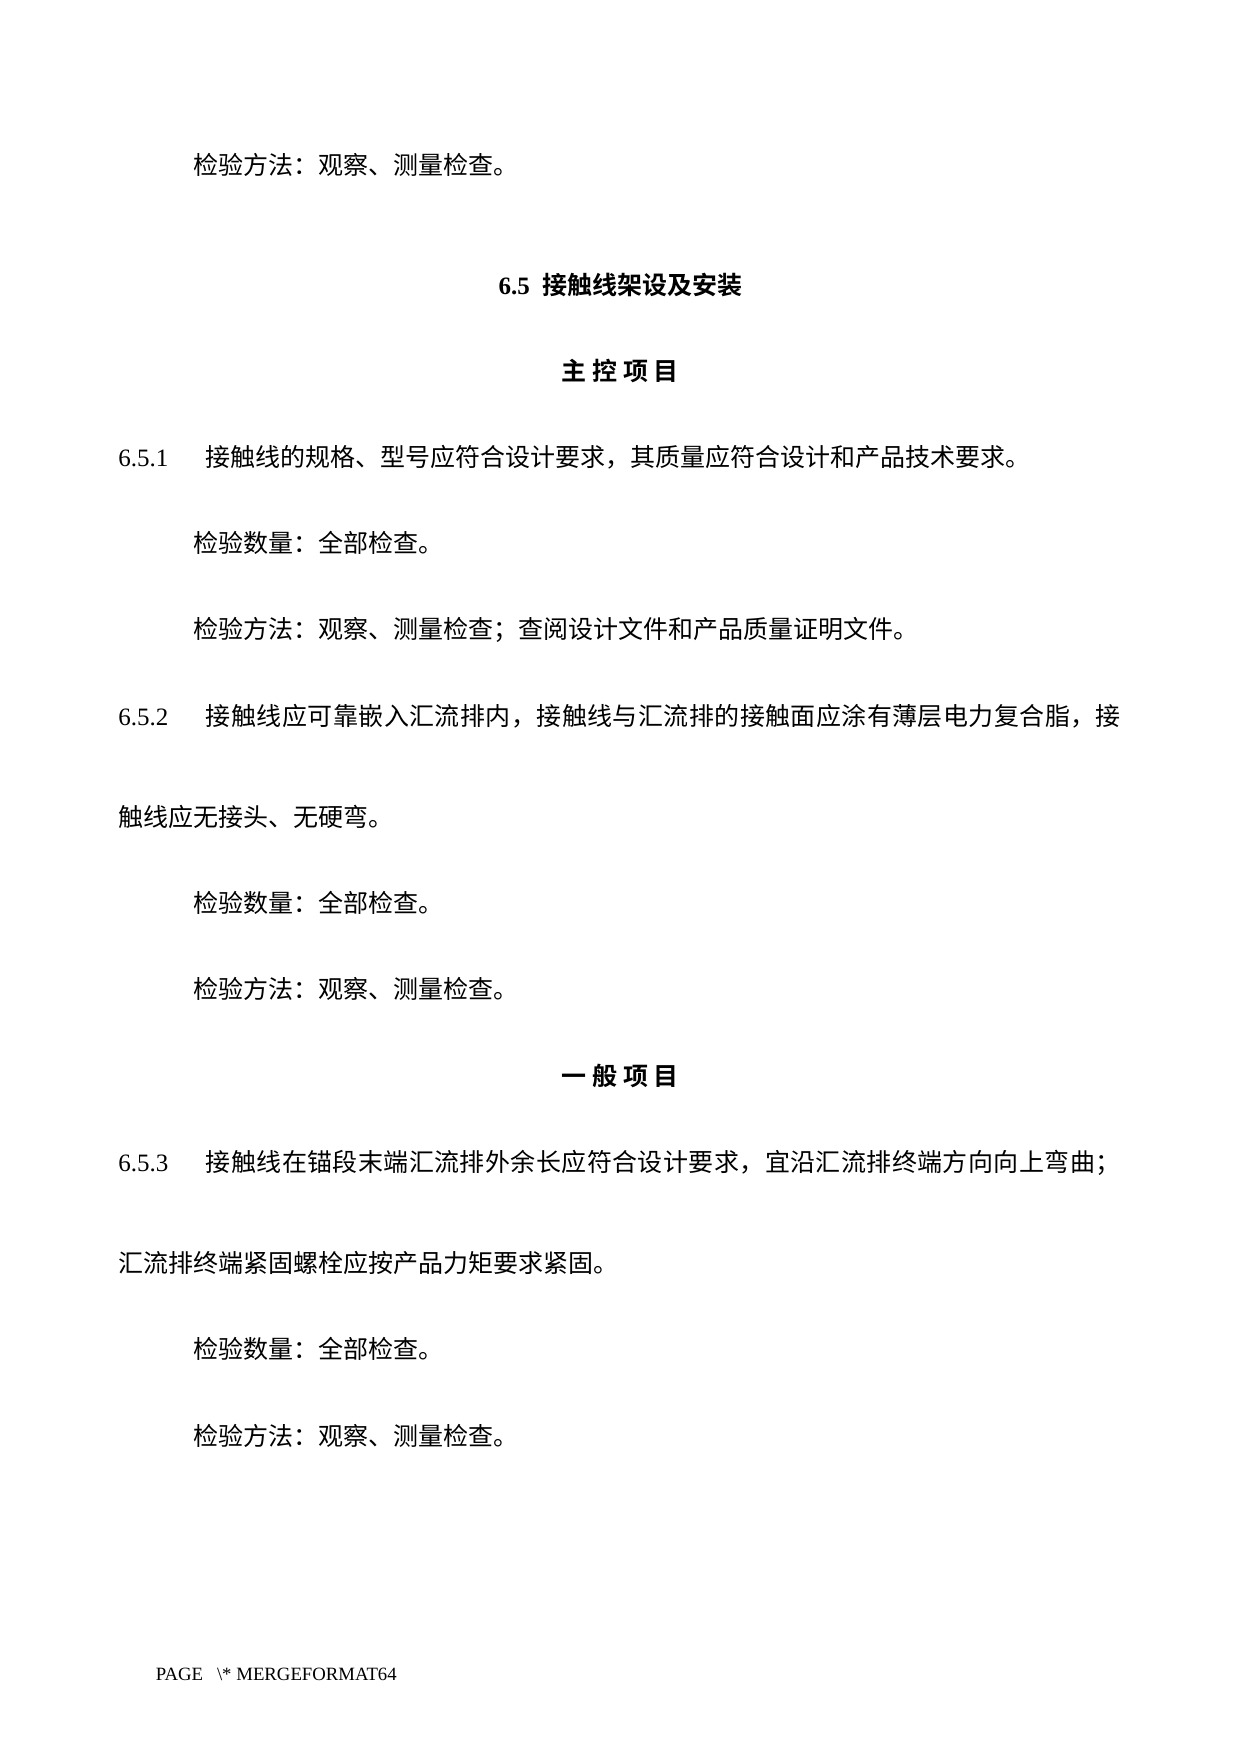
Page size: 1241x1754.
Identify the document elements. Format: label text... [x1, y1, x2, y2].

text 检验方法：观察、测量检查。 [118, 954, 1122, 1022]
text 检验数量：全部检查。 [118, 868, 1122, 936]
text 检验方法：观察、测量检查。 [118, 1400, 1122, 1468]
subtitle 接触线的规格、型号应符合设计要求，其质量应符合设计和产品技术要求。 [118, 422, 1122, 490]
text 主 控 项 目 [118, 336, 1122, 404]
subtitle 接触线在锚段末端汇流排外余长应符合设计要求，宜沿汇流排终端方向向上弯曲；汇流排终端紧固螺栓应按产品力矩要求紧固。 [118, 1126, 1122, 1296]
text 检验数量：全部检查。 [118, 1314, 1122, 1382]
subtitle 接触线应可靠嵌入汇流排内，接触线与汇流排的接触面应涂有薄层电力复合脂，接触线应无接头、无硬弯。 [118, 680, 1122, 850]
text 检验方法：观察、测量检查；查阅设计文件和产品质量证明文件。 [118, 594, 1122, 662]
text 检验数量：全部检查。 [118, 508, 1122, 576]
text 一 般 项 目 [118, 1040, 1122, 1108]
subtitle 接触线架设及安装 [118, 250, 1122, 318]
text 检验方法：观察、测量检查。 [118, 130, 1122, 198]
